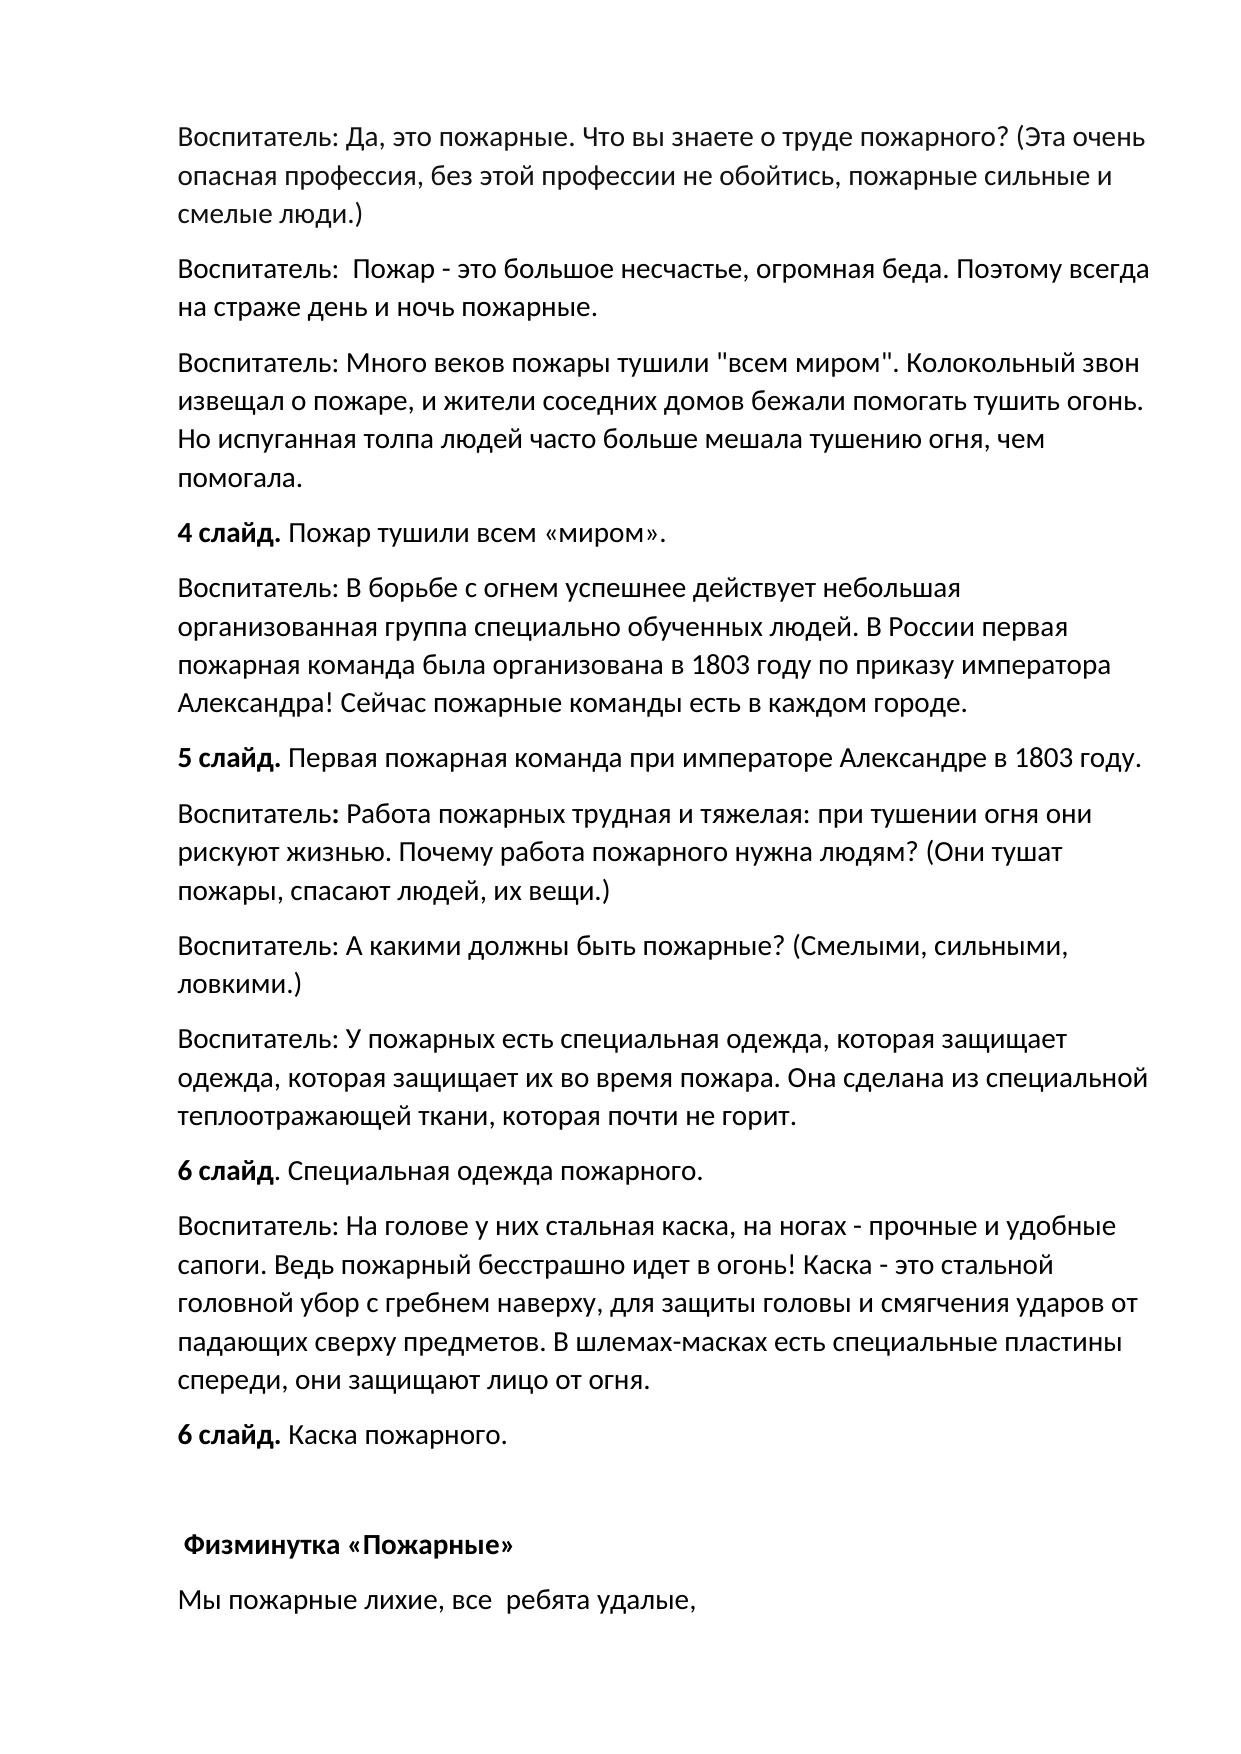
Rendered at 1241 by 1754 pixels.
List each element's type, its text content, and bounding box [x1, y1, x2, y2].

text Воспитатель: Работа пожарных трудная и тяжелая: при тушении огня они рискуют жизнью. Почему работа пожарного нужна людям? (Они тушат пожары, спасают людей, их вещи.) [177, 795, 1152, 907]
text 6 слайд. Специальная одежда пожарного. [177, 1152, 1152, 1188]
text Мы пожарные лихие, все ребята удалые, [177, 1581, 1152, 1617]
text Воспитатель: Да, это пожарные. Что вы знаете о труде пожарного? (Эта очень опасная профессия, без этой профессии не обойтись, пожарные сильные и смелые люди.) [177, 118, 1152, 231]
text 5 слайд. Первая пожарная команда при императоре Александре в 1803 году. [177, 739, 1152, 775]
text Воспитатель: На голове у них стальная каска, на ногах - прочные и удобные сапоги. Ведь пожарный бесстрашно идет в огонь! Каска - это стальной головной убор с гребнем наверху, для защиты головы и смягчения ударов от падающих сверху предметов. В шлемах-масках есть специальные пластины спереди, они защищают лицо от огня. [177, 1207, 1152, 1397]
text Воспитатель: А какими должны быть пожарные? (Смелыми, сильными, ловкими.) [177, 927, 1152, 1001]
text 6 слайд. Каска пожарного. [177, 1416, 1152, 1452]
text Воспитатель: У пожарных есть специальная одежда, которая защищает одежда, которая защищает их во время пожара. Она сделана из специальной теплоотражающей ткани, которая почти не горит. [177, 1020, 1152, 1133]
text Воспитатель: Много веков пожары тушили "всем миром". Колокольный звон извещал о пожаре, и жители соседних домов бежали помогать тушить огонь. Но испуганная толпа людей часто больше мешала тушению огня, чем помогала. [177, 344, 1152, 494]
text Воспитатель: В борьбе с огнем успешнее действует небольшая организованная группа специально обученных людей. В России первая пожарная команда была организована в 1803 году по приказу императора Александра! Сейчас пожарные команды есть в каждом городе. [177, 569, 1152, 720]
text Воспитатель: Пожар - это большое несчастье, огромная беда. Поэтому всегда на страже день и ночь пожарные. [177, 250, 1152, 324]
text Физминутка «Пожарные» [177, 1526, 1152, 1562]
text 4 слайд. Пожар тушили всем «миром». [177, 514, 1152, 550]
